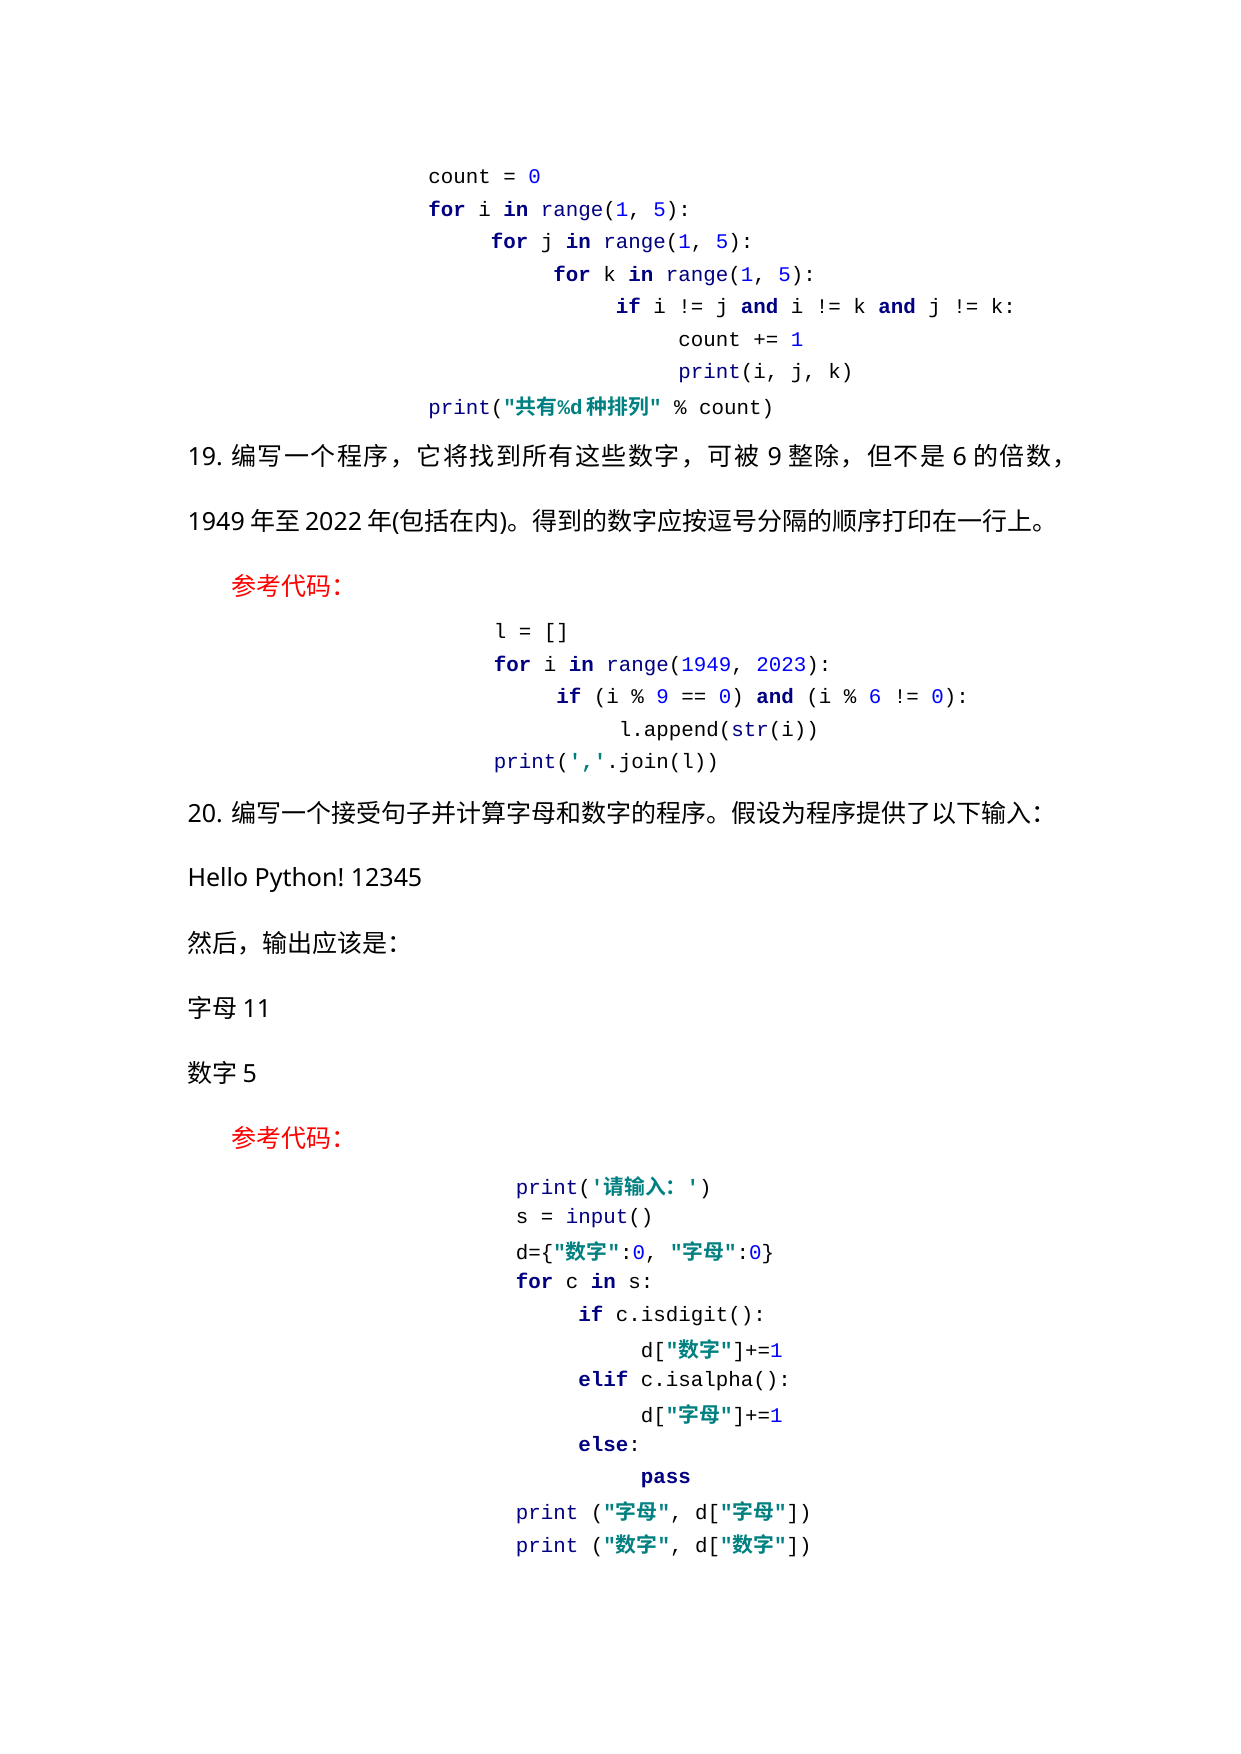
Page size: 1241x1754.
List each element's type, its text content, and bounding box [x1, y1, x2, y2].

list 然后，输出应该是： [187, 909, 1053, 974]
list 参考代码： [231, 1104, 1053, 1169]
text l = [] for i in range(1949, 2023): if (i % 9 == 0) and (i % 6 != 0): l.append(str(i)) print(','.join(l)) [494, 617, 1053, 779]
list 字母11 [187, 974, 1053, 1039]
text 编写一个接受句子并计算字母和数字的程序。假设为程序提供了以下输入： [187, 779, 1053, 844]
list Hello Python! 12345 [187, 844, 1053, 909]
list 参考代码： [231, 552, 1053, 617]
list 数字5 [187, 1039, 1053, 1104]
text 编写一个程序，它将找到所有这些数字，可被9整除，但不是6的倍数，1949年至2022年(包括在内)。得到的数字应按逗号分隔的顺序打印在一行上。 [187, 422, 1053, 552]
text print('请输入：') s = input() d={"数字":0, "字母":0} for c in s: if c.isdigit(): d["数字"]+=1 elif c.isalpha(): d["字母"]+=1 else: pass print ("字母", d["字母"]) print ("数字", d["数字"]) [516, 1169, 1053, 1559]
text count = 0 for i in range(1, 5): for j in range(1, 5): for k in range(1, 5): if i != j and i != k and j != k: count += 1 print(i, j, k) print("共有%d种排列" % count) [428, 162, 1053, 422]
